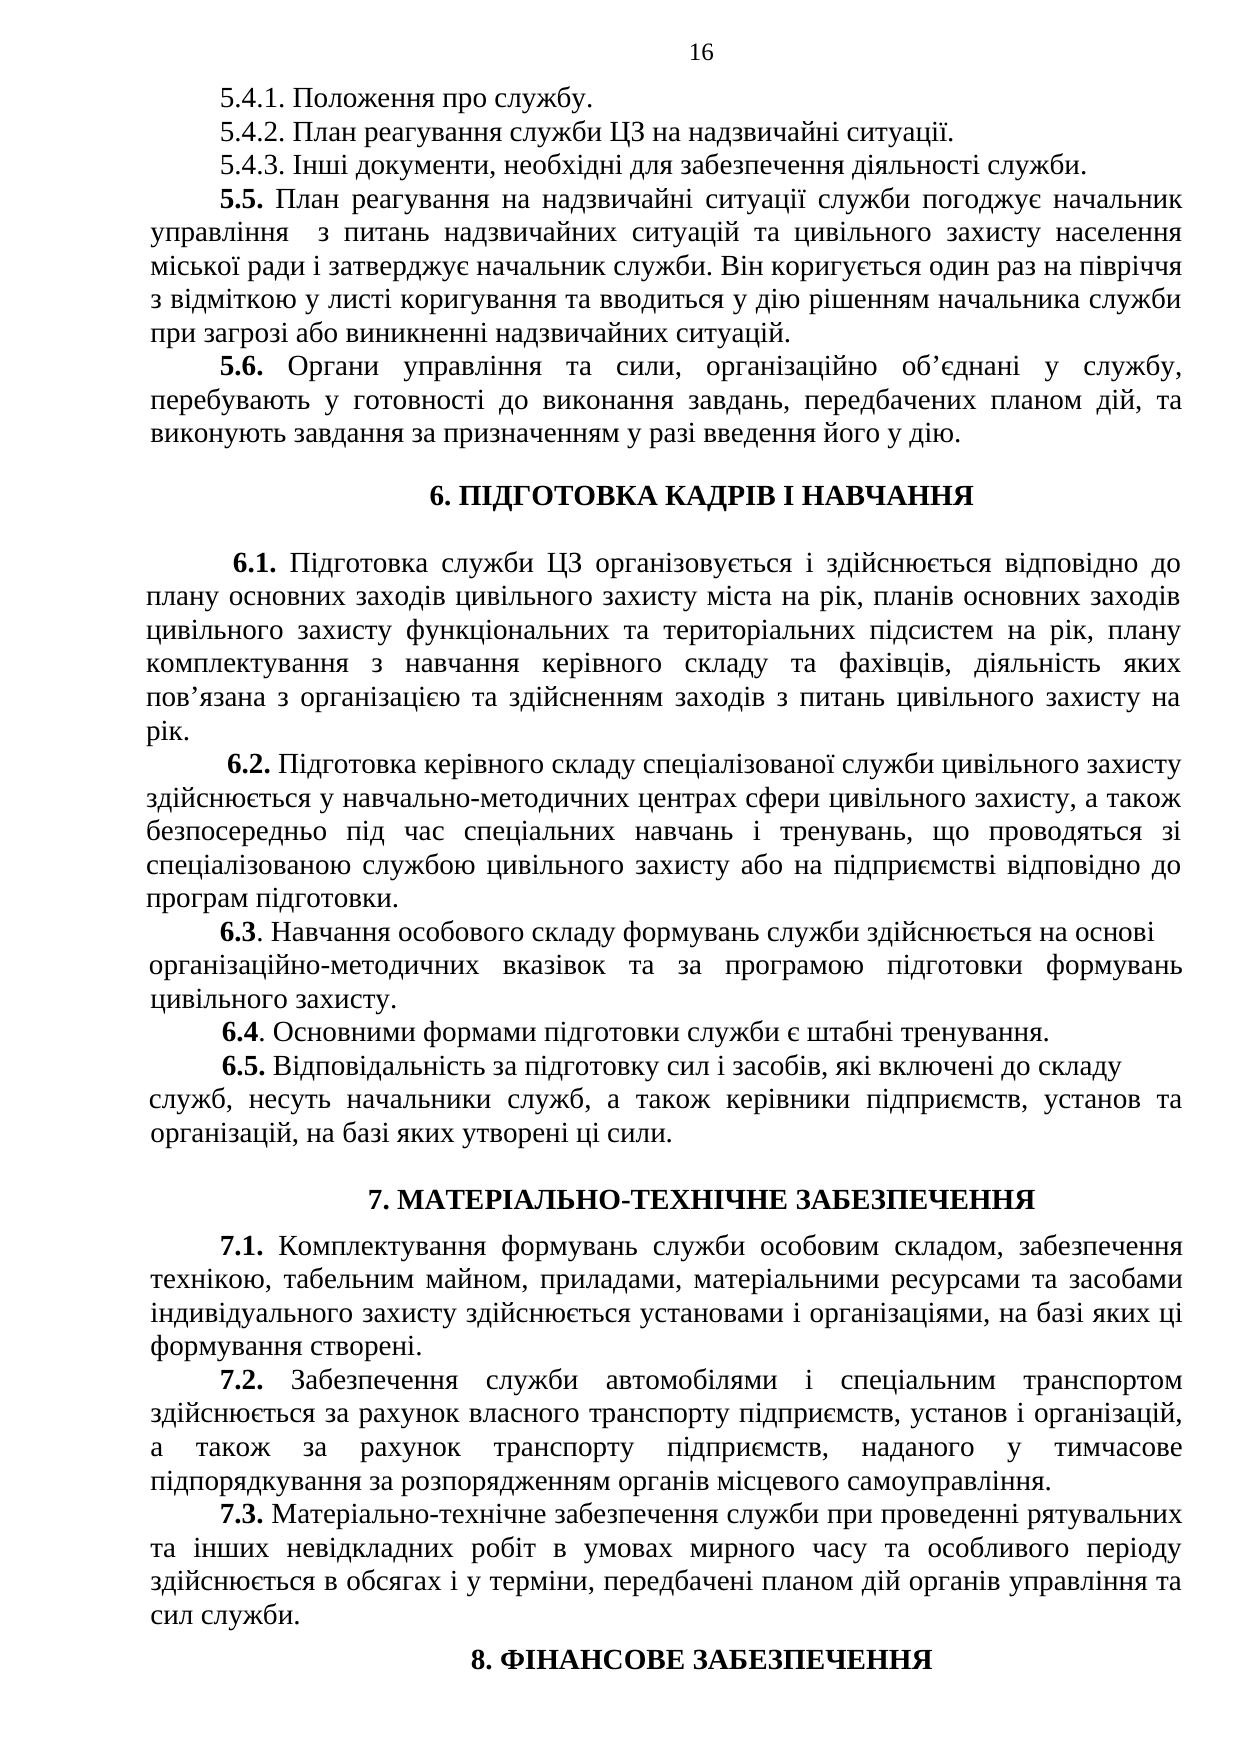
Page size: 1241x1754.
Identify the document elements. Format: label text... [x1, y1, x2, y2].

text 7.2. Забезпечення служби автомобілями і спеціальним транспортом здійснюється за рахунок власного транспорту підприємств, установ і організацій, а також за рахунок транспорту підприємств, наданого у тимчасове підпорядкування за розпорядженням органів місцевого самоуправління. [149, 1362, 1184, 1496]
text 7. МАТЕРІАЛЬНО-ТЕХНІЧНЕ ЗАБЕЗПЕЧЕННЯ [150, 1182, 1184, 1216]
text 6. ПІДГОТОВКА КАДРІВ І НАВЧАННЯ [150, 478, 1184, 511]
text 5.5. План реагування на надзвичайні ситуації служби погоджує начальник управління з питань надзвичайних ситуацій та цивільного захисту населення міської ради і затверджує начальник служби. Він коригується один раз на півріччя з відміткою у листі коригування та вводиться у дію рішенням начальника служби при загрозі або виникненні надзвичайних ситуацій. [149, 181, 1184, 348]
text організаційно-методичних вказівок та за програмою підготовки формувань цивільного захисту. [149, 947, 1184, 1014]
text 6.1. Підготовка служби ЦЗ організовується і здійснюється відповідно до плану основних заходів цивільного захисту міста на рік, планів основних заходів цивільного захисту функціональних та територіальних підсистем на рік, плану комплектування з навчання керівного складу та фахівців, діяльність яких пов’язана з організацією та здійсненням заходів з питань цивільного захисту на рік. [146, 545, 1182, 746]
text 6.5. Відповідальність за підготовку сил і засобів, які включені до складу [149, 1048, 1184, 1082]
text 6.2. Підготовка керівного складу спеціалізованої служби цивільного захисту здійснюється у навчально-методичних центрах сфери цивільного захисту, а також безпосередньо під час спеціальних навчань і тренувань, що проводяться зі спеціалізованою службою цивільного захисту або на підприємстві відповідно до програм підготовки. [146, 746, 1182, 914]
text 6.4. Основними формами підготовки служби є штабні тренування. [149, 1014, 1184, 1048]
text 5.4.1. Положення про службу. [149, 80, 1184, 114]
text 5.4.3. Інші документи, необхідні для забезпечення діяльності служби. [149, 147, 1184, 181]
text 8. ФІНАНСОВЕ ЗАБЕЗПЕЧЕННЯ [150, 1642, 1184, 1676]
text служб, несуть начальники служб, а також керівники підприємств, установ та організацій, на базі яких утворені ці сили. [149, 1082, 1184, 1149]
text 7.1. Комплектування формувань служби особовим складом, забезпечення технікою, табельним майном, приладами, матеріальними ресурсами та засобами індивідуального захисту здійснюється установами і організаціями, на базі яких ці формування створені. [149, 1228, 1184, 1362]
text 6.3. Навчання особового складу формувань служби здійснюється на основі [149, 914, 1184, 947]
text 7.3. Матеріально-технічне забезпечення служби при проведенні рятувальних та інших невідкладних робіт в умовах мирного часу та особливого періоду здійснюється в обсягах і у терміни, передбачені планом дій органів управління та сил служби. [149, 1496, 1184, 1630]
text 5.6. Органи управління та сили, організаційно об’єднані у службу, перебувають у готовності до виконання завдань, передбачених планом дій, та виконують завдання за призначенням у разі введення його у дію. [149, 348, 1184, 449]
text 5.4.2. План реагування служби ЦЗ на надзвичайні ситуації. [149, 114, 1184, 147]
